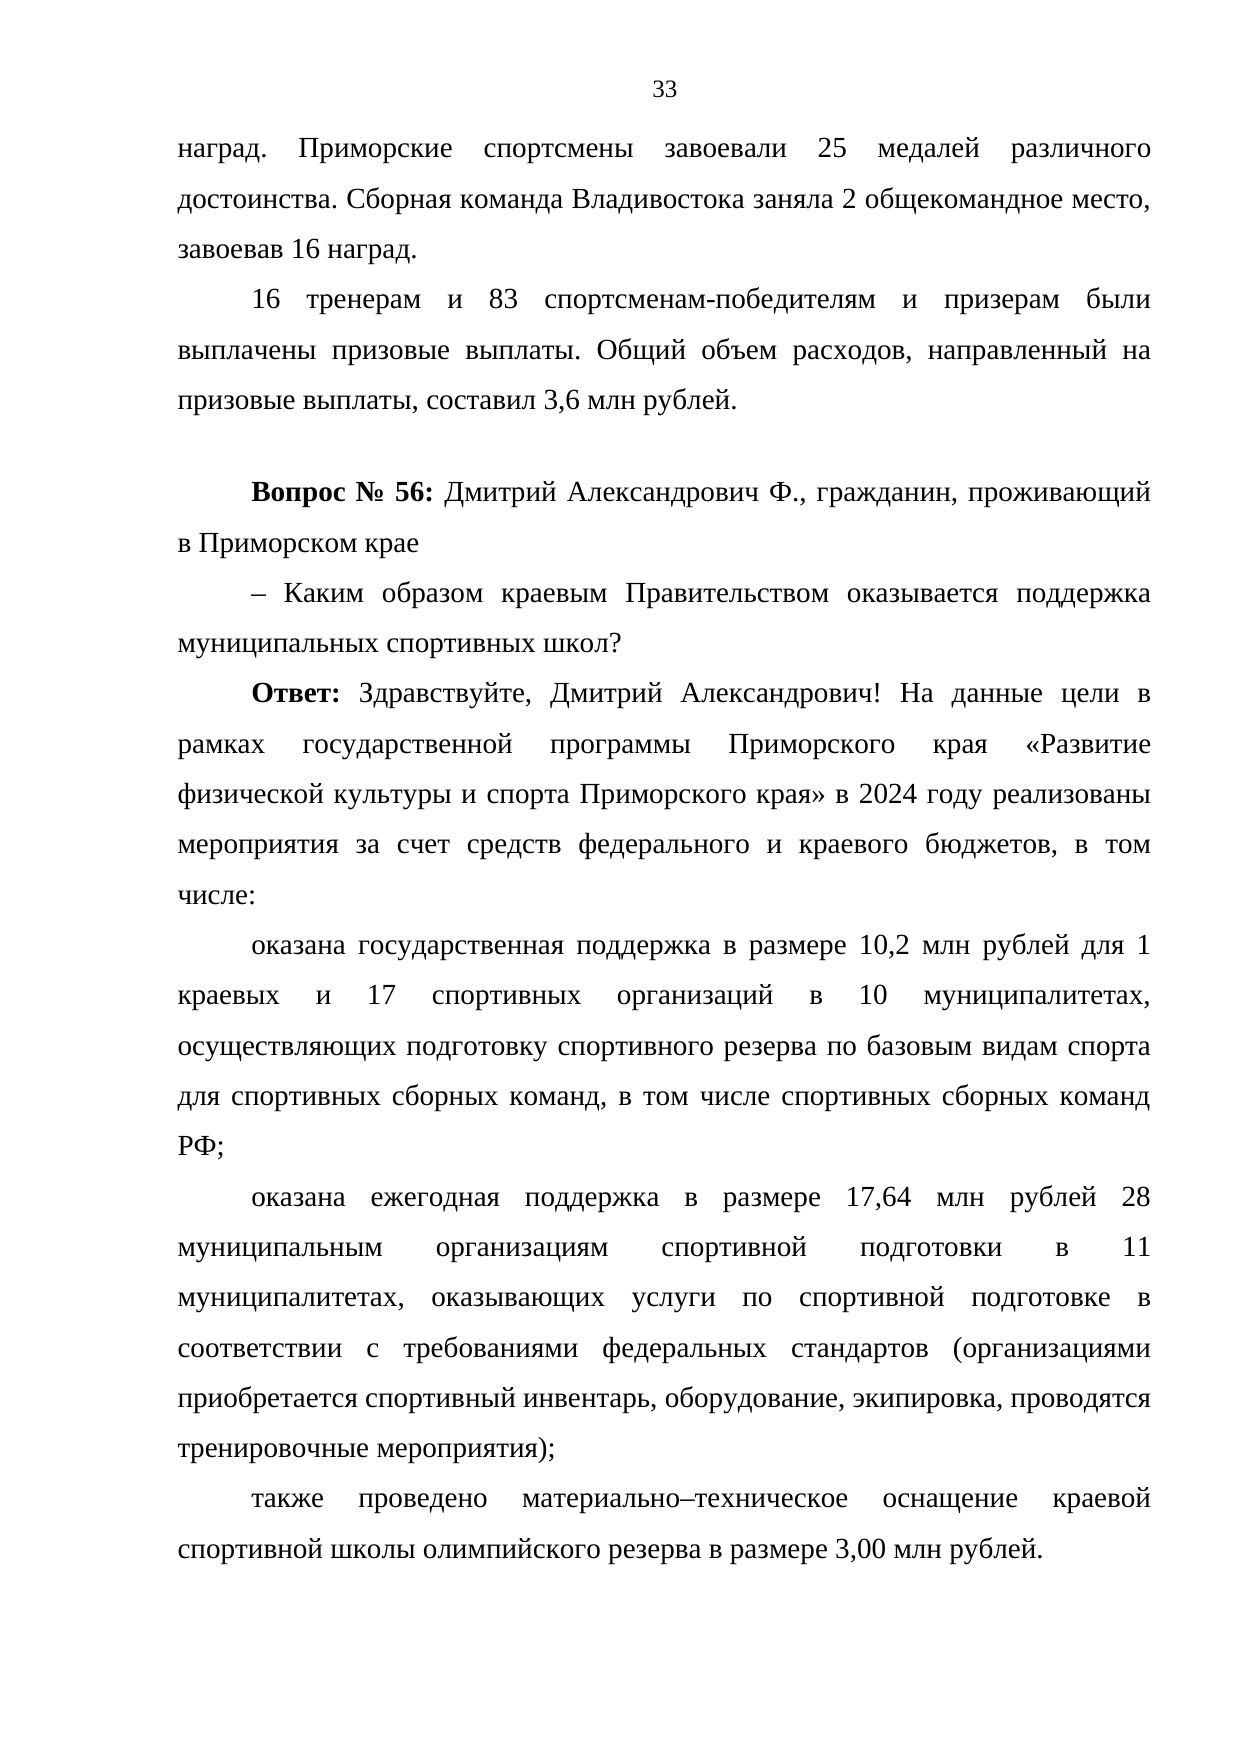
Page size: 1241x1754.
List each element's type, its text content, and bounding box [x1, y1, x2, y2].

text – Каким образом краевым Правительством оказывается поддержка муниципальных спортивных школ? [177, 575, 1152, 659]
text также проведено материально–техническое оснащение краевой спортивной школы олимпийского резерва в размере 3,00 млн рублей. [177, 1481, 1152, 1564]
text оказана ежегодная поддержка в размере 17,64 млн рублей 28 муниципальным организациям спортивной подготовки в 11 муниципалитетах, оказывающих услуги по спортивной подготовке в соответствии с требованиями федеральных стандартов (организациями приобретается спортивный инвентарь, оборудование, экипировка, проводятся тренировочные мероприятия); [177, 1179, 1152, 1464]
text Ответ: Здравствуйте, Дмитрий Александрович! На данные цели в рамках государственной программы Приморского края «Развитие физической культуры и спорта Приморского края» в 2024 году реализованы мероприятия за счет средств федерального и краевого бюджетов, в том числе: [177, 676, 1152, 910]
text Вопрос № 56: Дмитрий Александрович Ф., гражданин, проживающий в Приморском крае [177, 474, 1152, 558]
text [177, 131, 1152, 265]
text оказана государственная поддержка в размере 10,2 млн рублей для 1 краевых и 17 спортивных организаций в 10 муниципалитетах, осуществляющих подготовку спортивного резерва по базовым видам спорта для спортивных сборных команд, в том числе спортивных сборных команд РФ; [177, 927, 1152, 1162]
text 16 тренерам и 83 спортсменам-победителям и призерам были выплачены призовые выплаты. Общий объем расходов, направленный на призовые выплаты, составил 3,6 млн рублей. [177, 281, 1152, 416]
